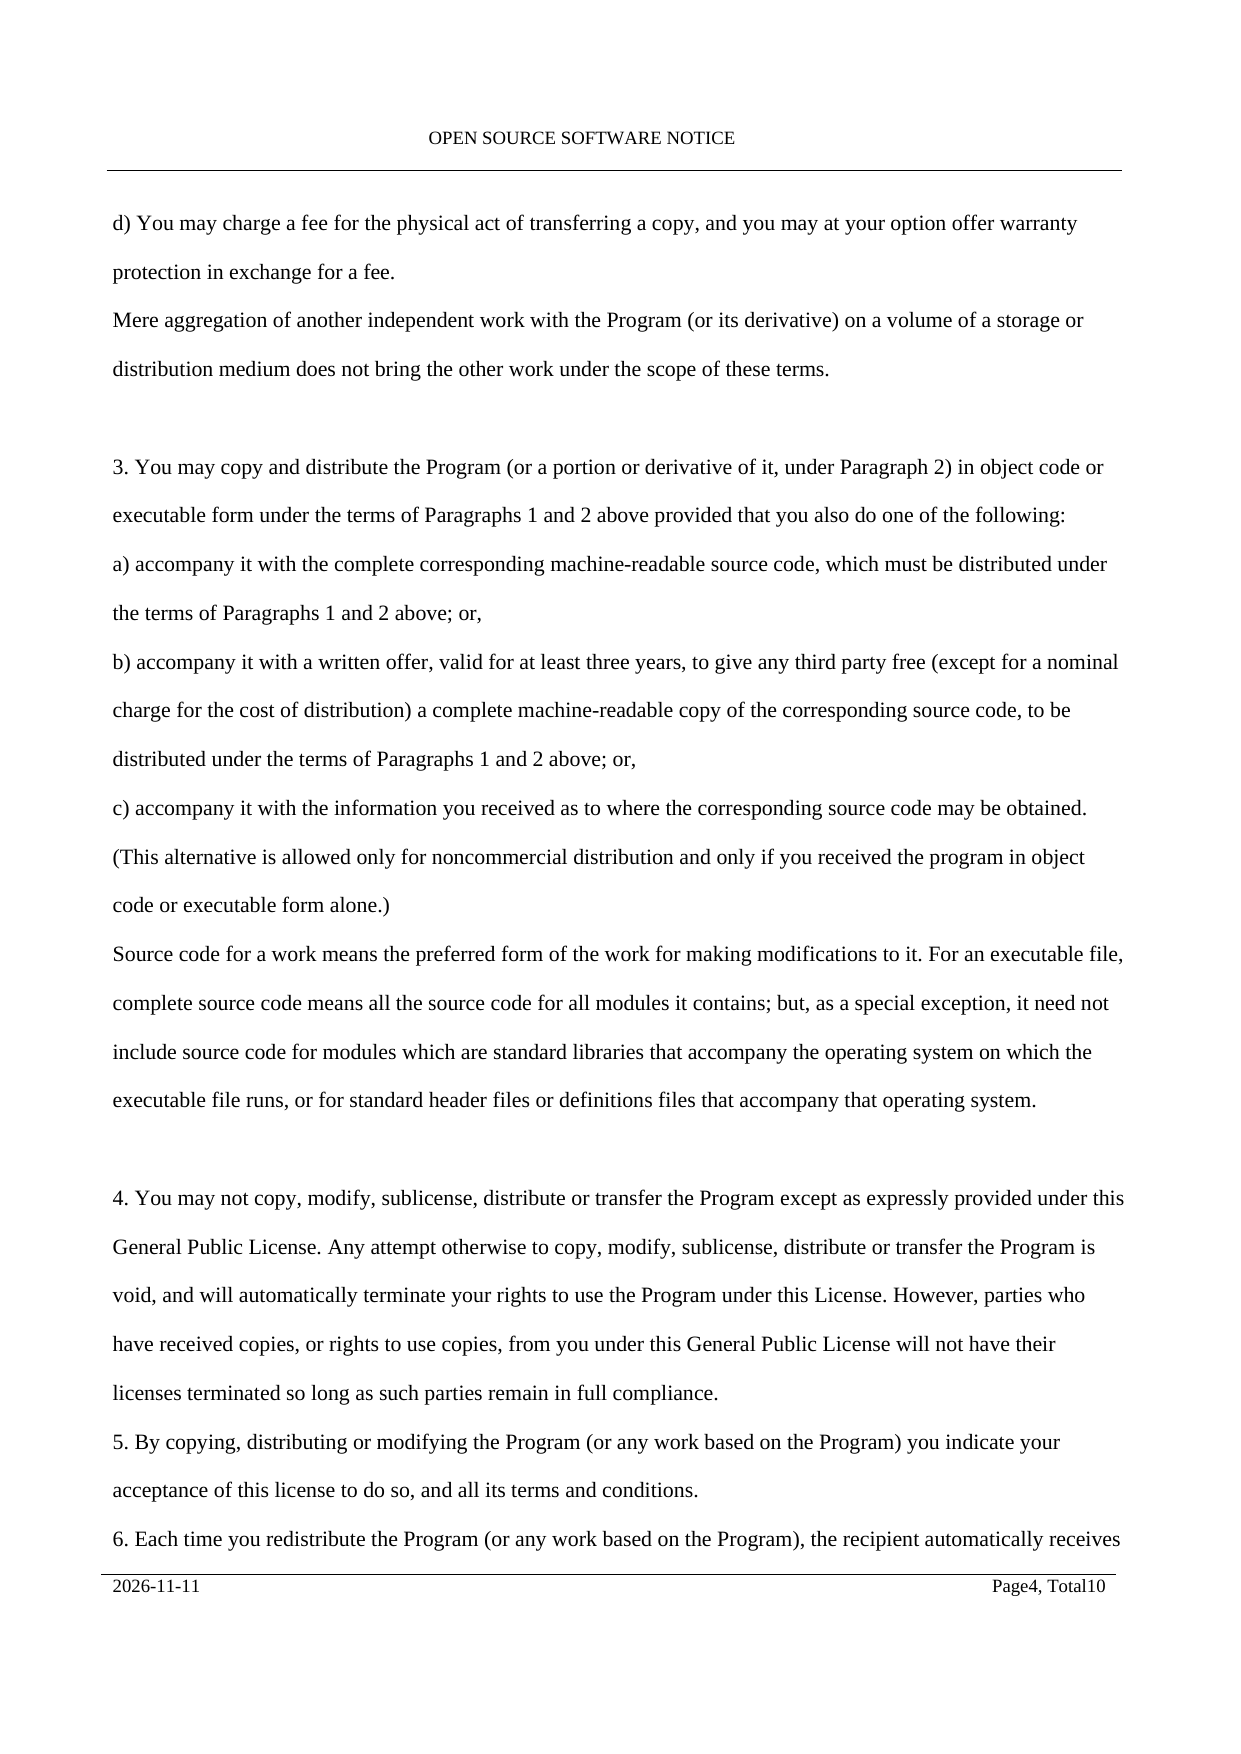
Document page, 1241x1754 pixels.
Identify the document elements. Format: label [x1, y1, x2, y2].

text [112, 206, 1128, 1555]
